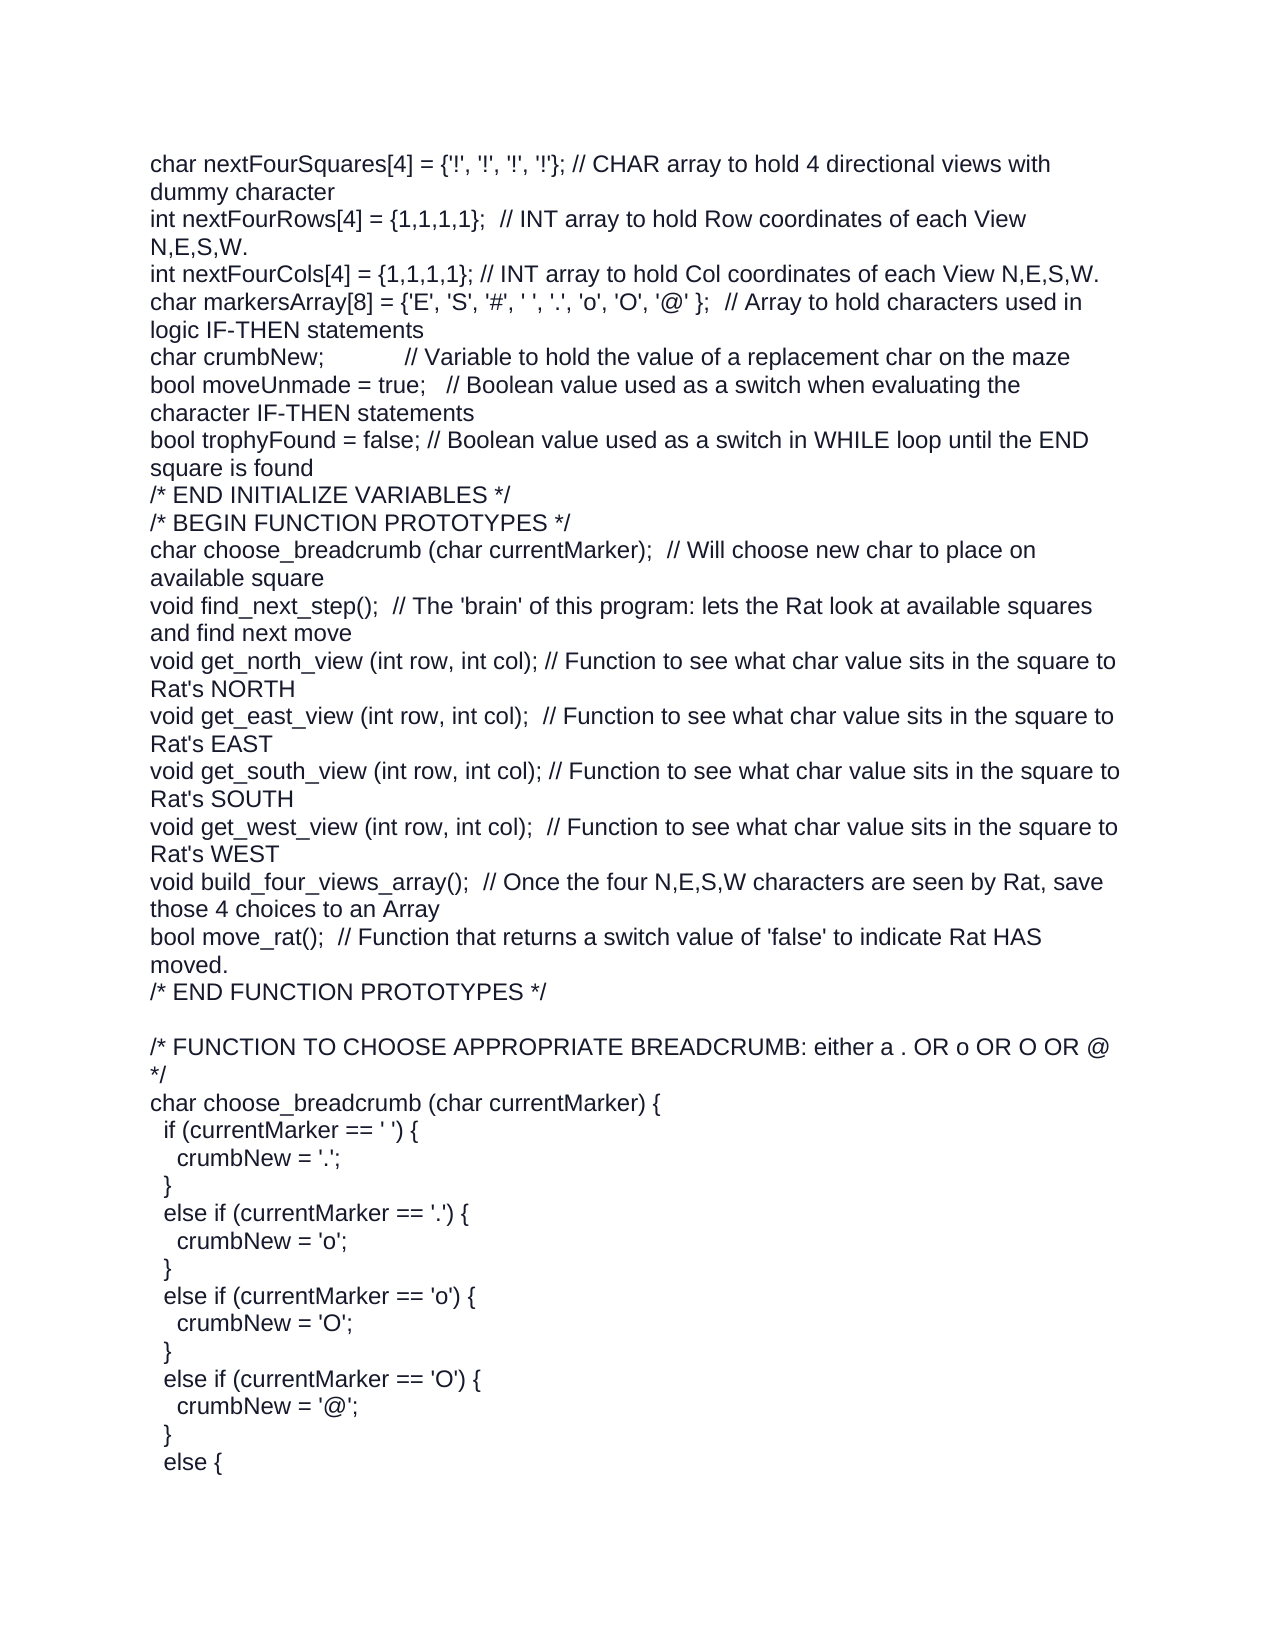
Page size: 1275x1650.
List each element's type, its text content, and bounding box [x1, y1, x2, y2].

text char nextFourSquares[4] = {'!', '!', '!', '!'}; // CHAR array to hold 4 directional views with dummy character int nextFourRows[4] = {1,1,1,1}; // INT array to hold Row coordinates of each View N,E,S,W. int nextFourCols[4] = {1,1,1,1}; // INT array to hold Col coordinates of each View N,E,S,W. [150, 150, 1125, 288]
text char markersArray[8] = {'E', 'S', '#', ' ', '.', 'o', 'O', '@' }; // Array to hold characters used in logic IF-THEN statements [150, 288, 1125, 343]
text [150, 1006, 1125, 1475]
text /* BEGIN FUNCTION PROTOTYPES */ char choose_breadcrumb (char currentMarker); // Will choose new char to place on available square void find_next_step(); // The 'brain' of this program: lets the Rat look at available squares and find next move void get_north_view (int row, int col); // Function to see what char value sits in the square to Rat's NORTH void get_east_view (int row, int col); // Function to see what char value sits in the square to Rat's EAST void get_south_view (int row, int col); // Function to see what char value sits in the square to Rat's SOUTH void get_west_view (int row, int col); // Function to see what char value sits in the square to Rat's WEST void build_four_views_array(); // Once the four N,E,S,W characters are seen by Rat, save those 4 choices to an Array bool move_rat(); // Function that returns a switch value of 'false' to indicate Rat HAS moved. /* END FUNCTION PROTOTYPES */ [150, 509, 1125, 1006]
text char crumbNew; // Variable to hold the value of a replacement char on the maze bool moveUnmade = true; // Boolean value used as a switch when evaluating the character IF-THEN statements bool trophyFound = false; // Boolean value used as a switch in WHILE loop until the END square is found /* END INITIALIZE VARIABLES */ [150, 343, 1125, 509]
